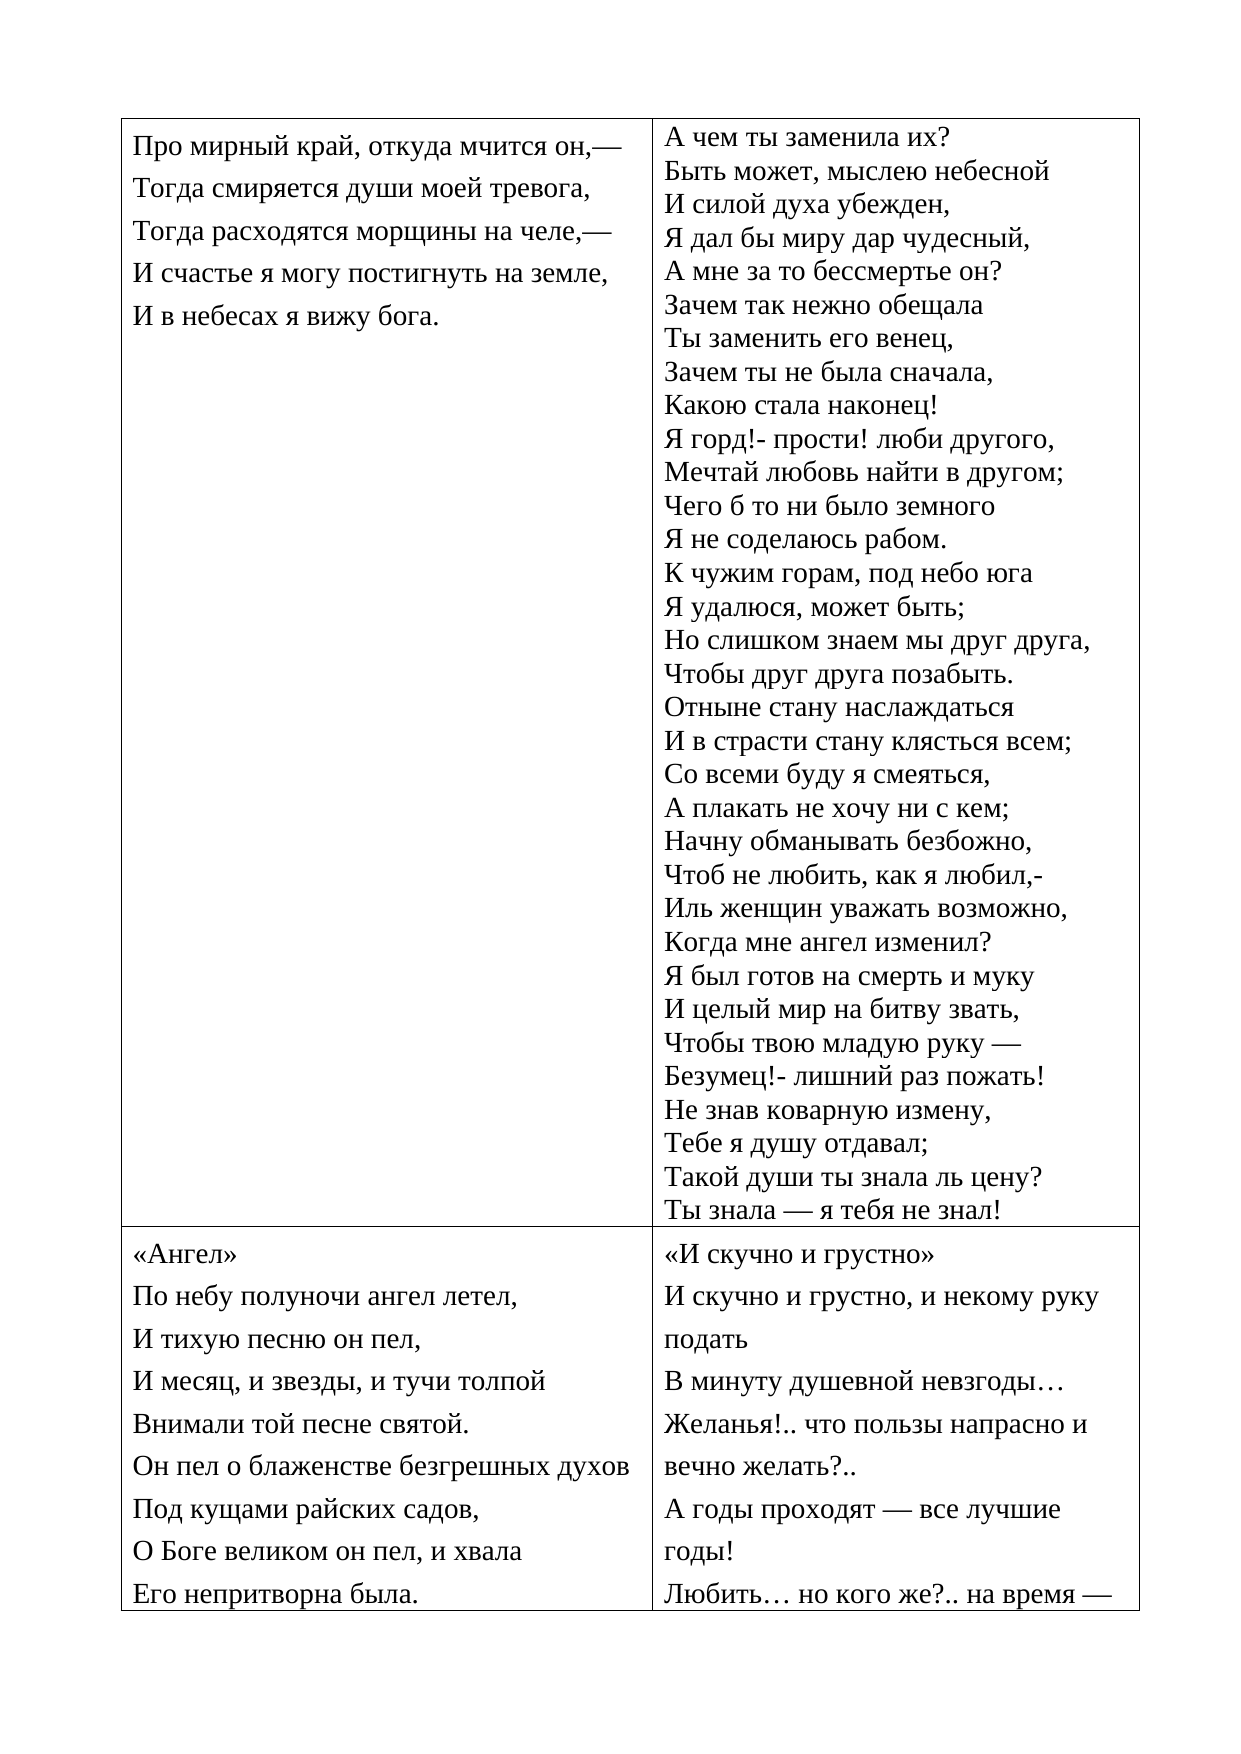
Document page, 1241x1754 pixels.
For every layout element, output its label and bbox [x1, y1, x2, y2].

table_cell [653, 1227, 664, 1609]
table_header [122, 119, 652, 1226]
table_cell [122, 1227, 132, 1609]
table_header [653, 119, 1139, 1226]
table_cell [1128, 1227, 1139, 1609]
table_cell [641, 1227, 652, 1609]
